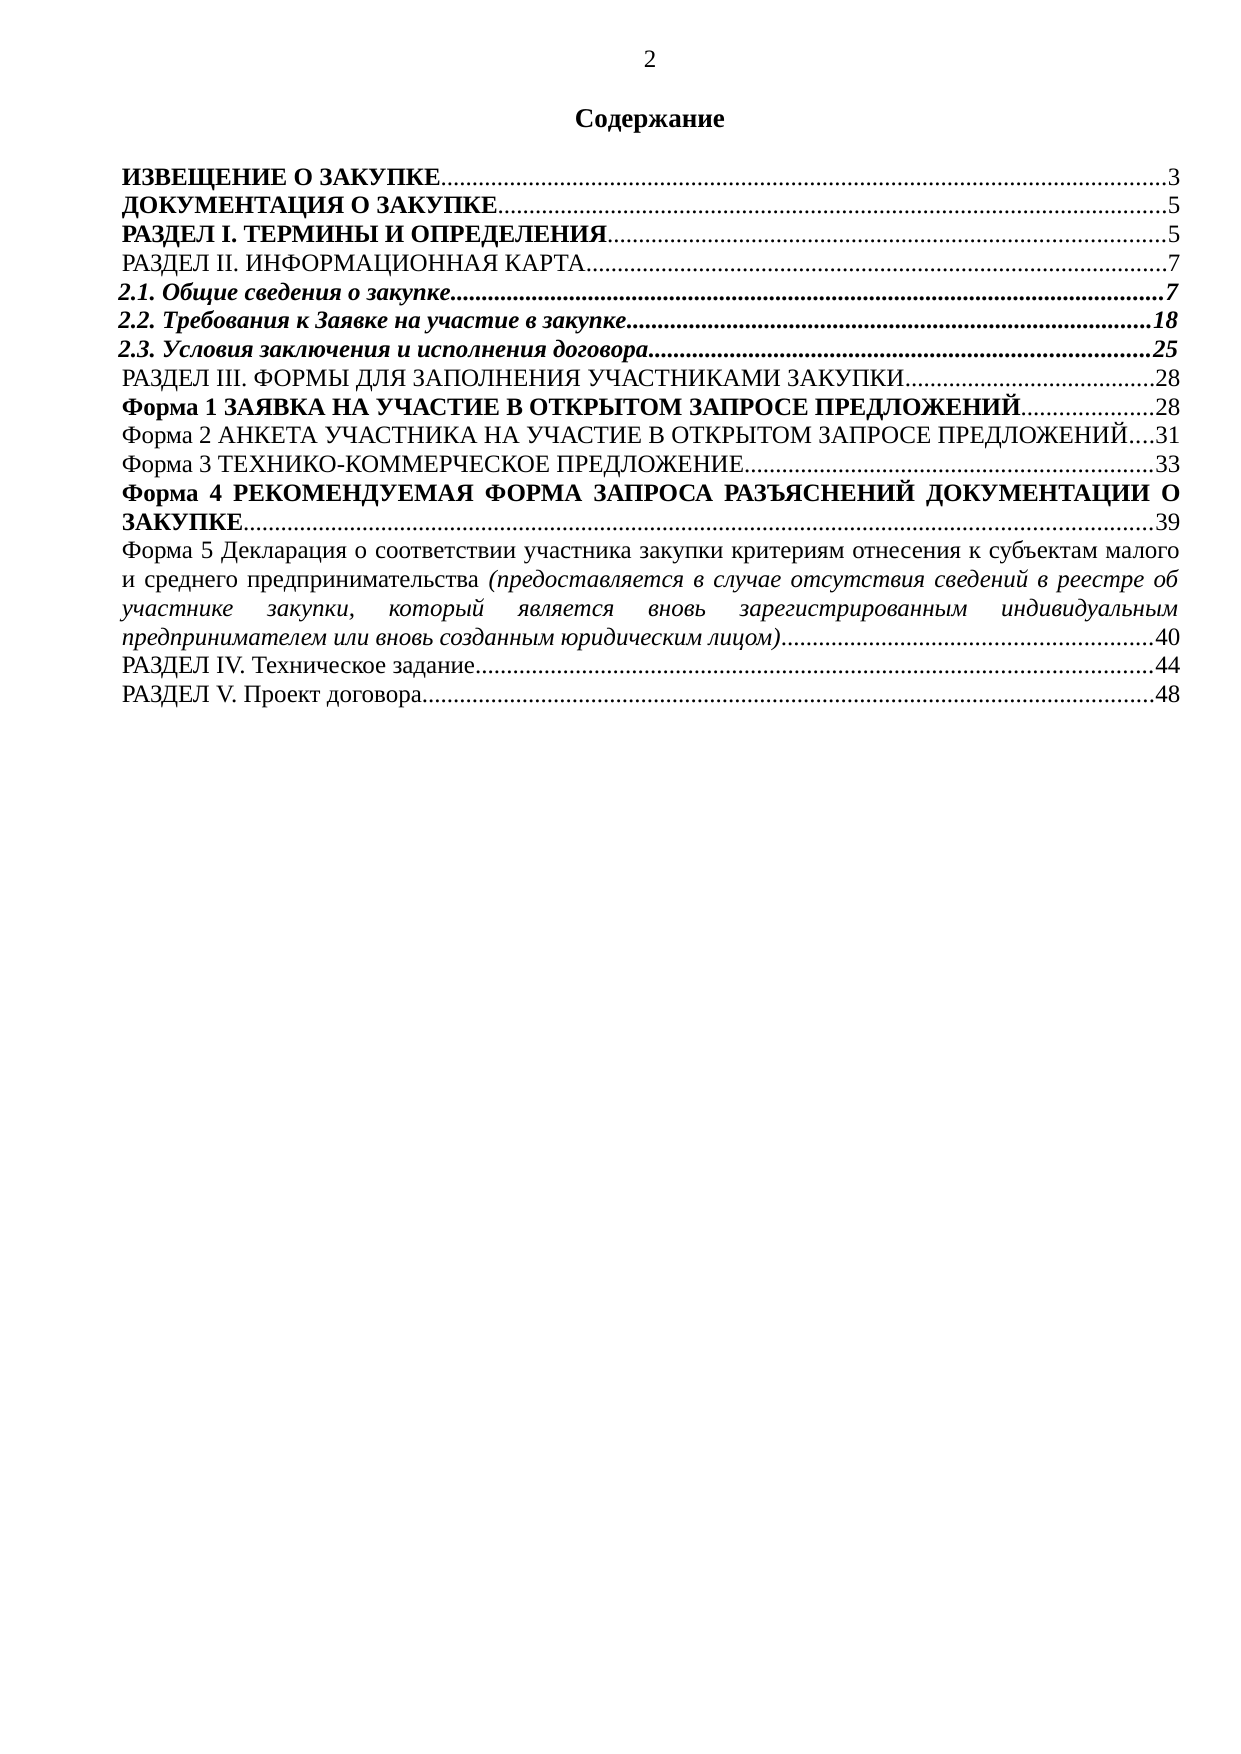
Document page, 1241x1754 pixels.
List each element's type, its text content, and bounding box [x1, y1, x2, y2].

text РАЗДЕЛ II. ИНФОРМАЦИОННАЯ КАРТА 7 [122, 248, 1181, 277]
text Форма 1 ЗАЯВКА НА УЧАСТИЕ В ОТКРЫТОМ ЗАПРОСЕ ПРЕДЛОЖЕНИЙ 28 [122, 392, 1181, 421]
list 2.2. Требования к Заявке на участие в закупке 18 [118, 306, 1181, 334]
text Содержание [118, 102, 1181, 133]
text Форма 3 ТЕХНИКО-КОММЕРЧЕСКОЕ ПРЕДЛОЖЕНИЕ 33 [122, 449, 1181, 478]
list 2.3. Условия заключения и исполнения договора 25 [118, 334, 1181, 363]
text Форма 4 РЕКОМЕНДУЕМАЯ ФОРМА ЗАПРОСА РАЗЪЯСНЕНИЙ ДОКУМЕНТАЦИИ О ЗАКУПКЕ 39 [122, 478, 1181, 536]
text РАЗДЕЛ V. Проект договора 48 [122, 679, 1181, 708]
text Форма 5 Декларация о соответствии участника закупки критериям отнесения к субъектам малого и среднего предпринимательства (предоставляется в случае отсутствия сведений в реестре об участнике закупки, который является вновь зарегистрированным индивидуальным предпринимателем или вновь созданным юридическим лицом) 40 [122, 536, 1181, 651]
text Форма 2 АНКЕТА УЧАСТНИКА НА УЧАСТИЕ В ОТКРЫТОМ ЗАПРОСЕ ПРЕДЛОЖЕНИЙ 31 [122, 421, 1181, 449]
text РАЗДЕЛ IV. Техническое задание 44 [122, 651, 1181, 679]
text ДОКУМЕНТАЦИЯ О ЗАКУПКЕ 5 [122, 191, 1181, 219]
text РАЗДЕЛ III. ФОРМЫ ДЛЯ ЗАПОЛНЕНИЯ УЧАСТНИКАМИ ЗАКУПКИ 28 [122, 363, 1181, 392]
list 2.1. Общие сведения о закупке 7 [118, 277, 1181, 306]
text ИЗВЕЩЕНИЕ О ЗАКУПКЕ 3 [122, 162, 1181, 191]
text РАЗДЕЛ I. ТЕРМИНЫ И ОПРЕДЕЛЕНИЯ 5 [122, 219, 1181, 248]
